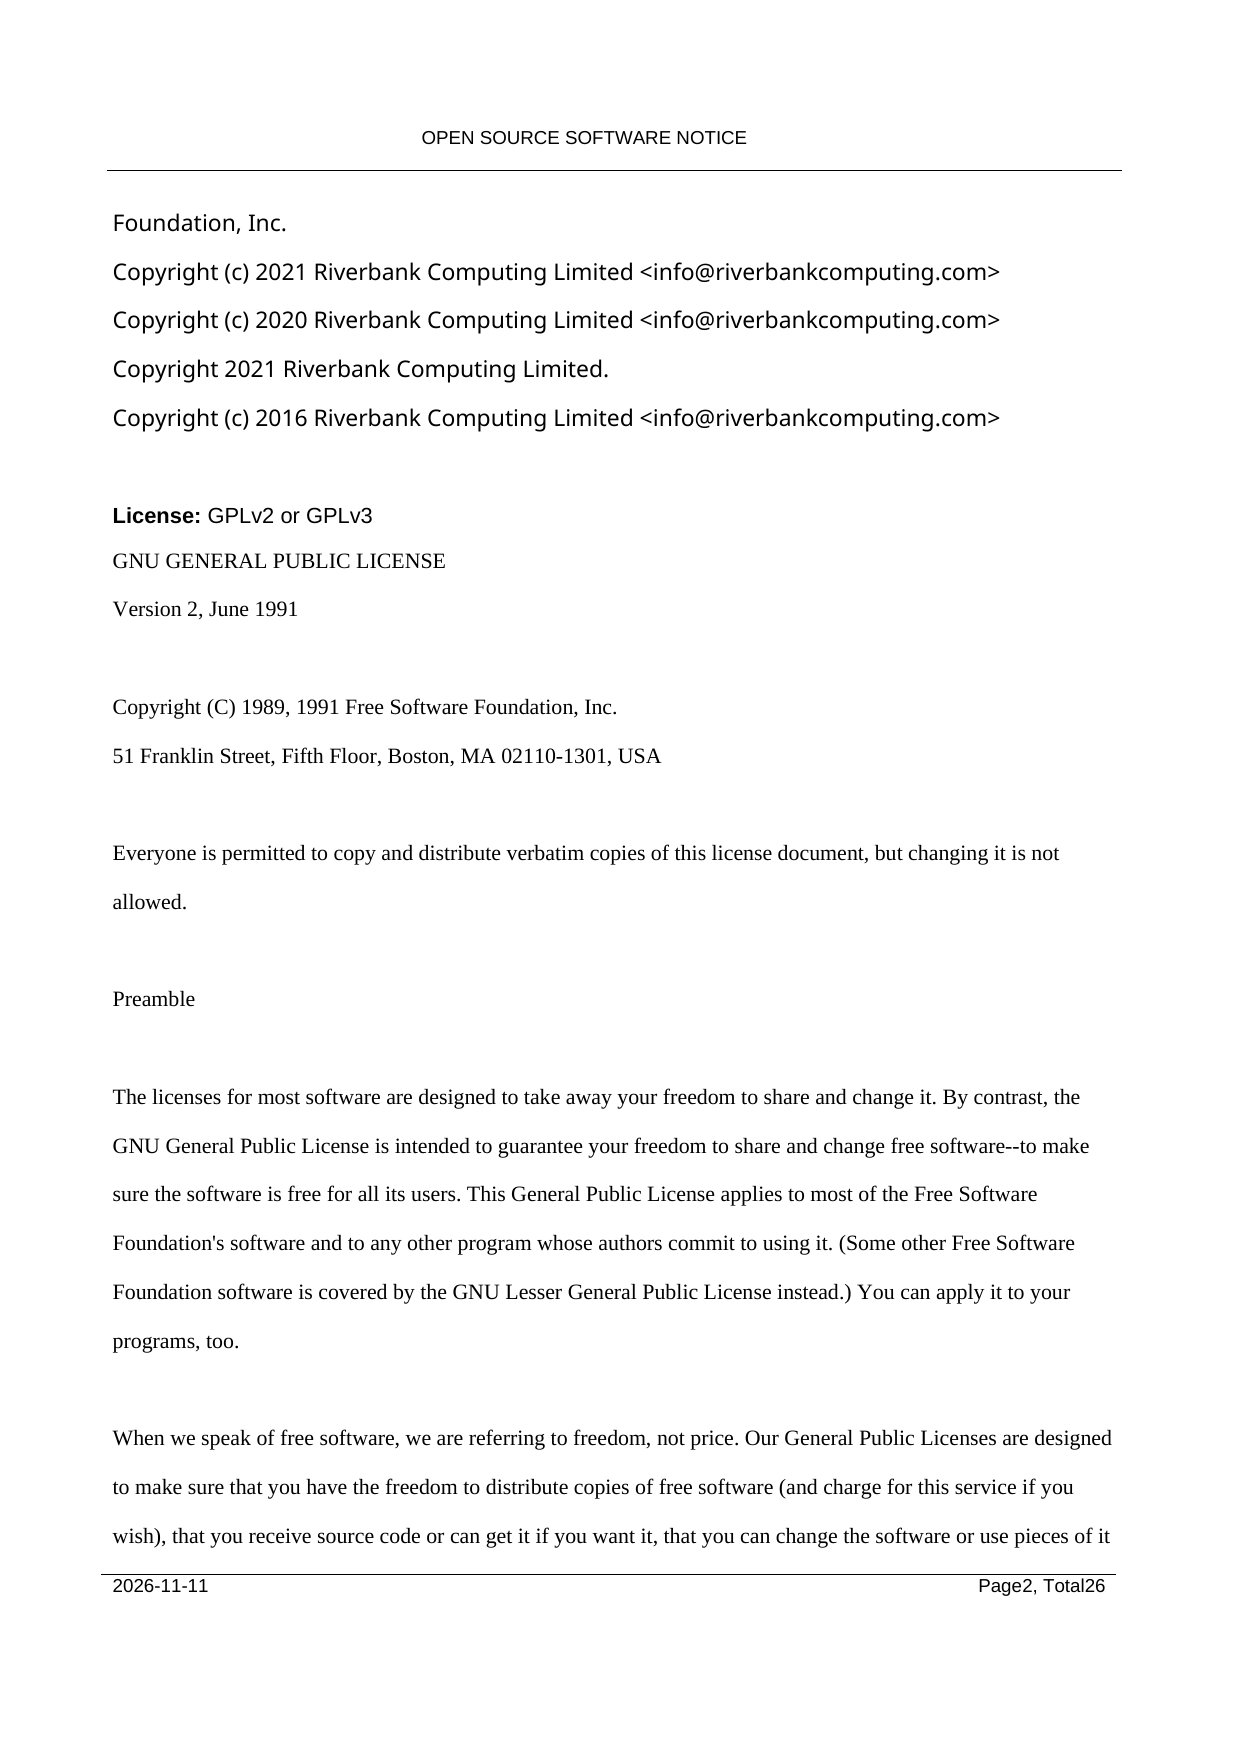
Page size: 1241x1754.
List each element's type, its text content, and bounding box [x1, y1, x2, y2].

text License: GPLv2 or GPLv3 [112, 499, 1128, 531]
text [112, 206, 1128, 483]
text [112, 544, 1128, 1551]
